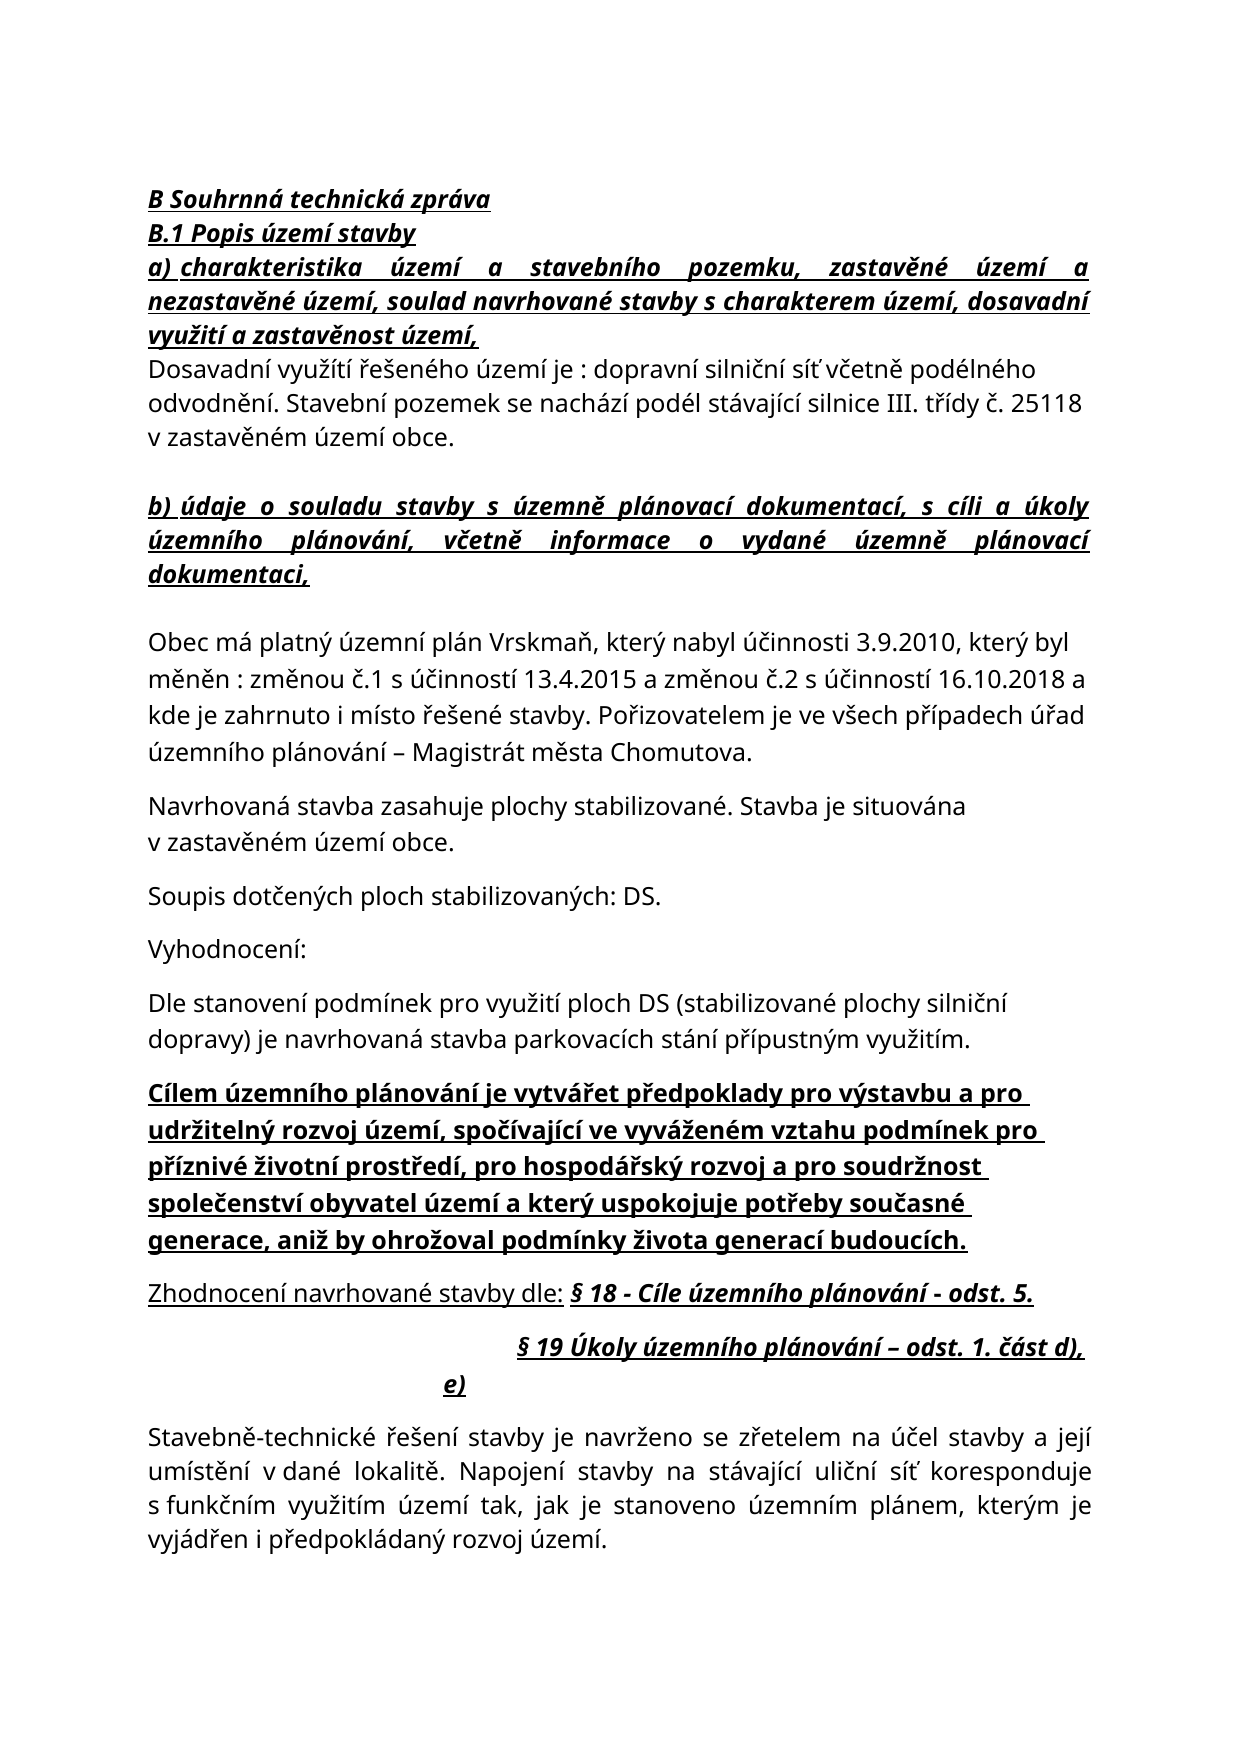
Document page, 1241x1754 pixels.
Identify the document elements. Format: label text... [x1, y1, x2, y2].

text a) charakteristika území a stavebního pozemku, zastavěné území a nezastavěné území, soulad navrhované stavby s charakterem území, dosavadní využití a zastavěnost území, [148, 250, 1093, 352]
text Dle stanovení podmínek pro využití ploch DS (stabilizované plochy silniční dopravy) je navrhovaná stavba parkovacích stání přípustným využitím. [148, 985, 1093, 1056]
text Obec má platný územní plán Vrskmaň, který nabyl účinnosti 3.9.2010, který byl měněn : změnou č.1 s účinností 13.4.2015 a změnou č.2 s účinností 16.10.2018 a kde je zahrnuto i místo řešené stavby. Pořizovatelem je ve všech případech úřad územního plánování – Magistrát města Chomutova. [148, 624, 1093, 769]
text Soupis dotčených ploch stabilizovaných: DS. [148, 878, 1093, 912]
text Stavebně-technické řešení stavby je navrženo se zřetelem na účel stavby a její umístění v dané lokalitě. Napojení stavby na stávající uliční síť koresponduje s funkčním využitím území tak, jak je stanoveno územním plánem, kterým je vyjádřen i předpokládaný rozvoj území. [148, 1420, 1093, 1556]
text b) údaje o souladu stavby s územně plánovací dokumentací, s cíli a úkoly územního plánování, včetně informace o vydané územně plánovací dokumentaci, [148, 488, 1093, 590]
text Vyhodnocení: [148, 932, 1093, 966]
text Cílem územního plánování je vytvářet předpoklady pro výstavbu a pro udržitelný rozvoj území, spočívající ve vyváženém vztahu podmínek pro příznivé životní prostředí, pro hospodářský rozvoj a pro soudržnost společenství obyvatel území a který uspokojuje potřeby současné generace, aniž by ohrožoval podmínky života generací budoucích. [148, 1076, 1093, 1257]
text Zhodnocení navrhované stavby dle: § 18 - Cíle územního plánování - odst. 5. [148, 1276, 1093, 1310]
text § 19 Úkoly územního plánování – odst. 1. část d), e) [443, 1329, 1093, 1400]
text B Souhrnná technická zpráva [148, 182, 1093, 216]
text B.1 Popis území stavby [148, 216, 1093, 250]
text Dosavadní využítí řešeného území je : dopravní silniční síť včetně podélného odvodnění. Stavební pozemek se nachází podél stávající silnice III. třídy č. 25118 v zastavěném území obce. [148, 352, 1093, 454]
text Navrhovaná stavba zasahuje plochy stabilizované. Stavba je situována v zastavěném území obce. [148, 788, 1093, 859]
